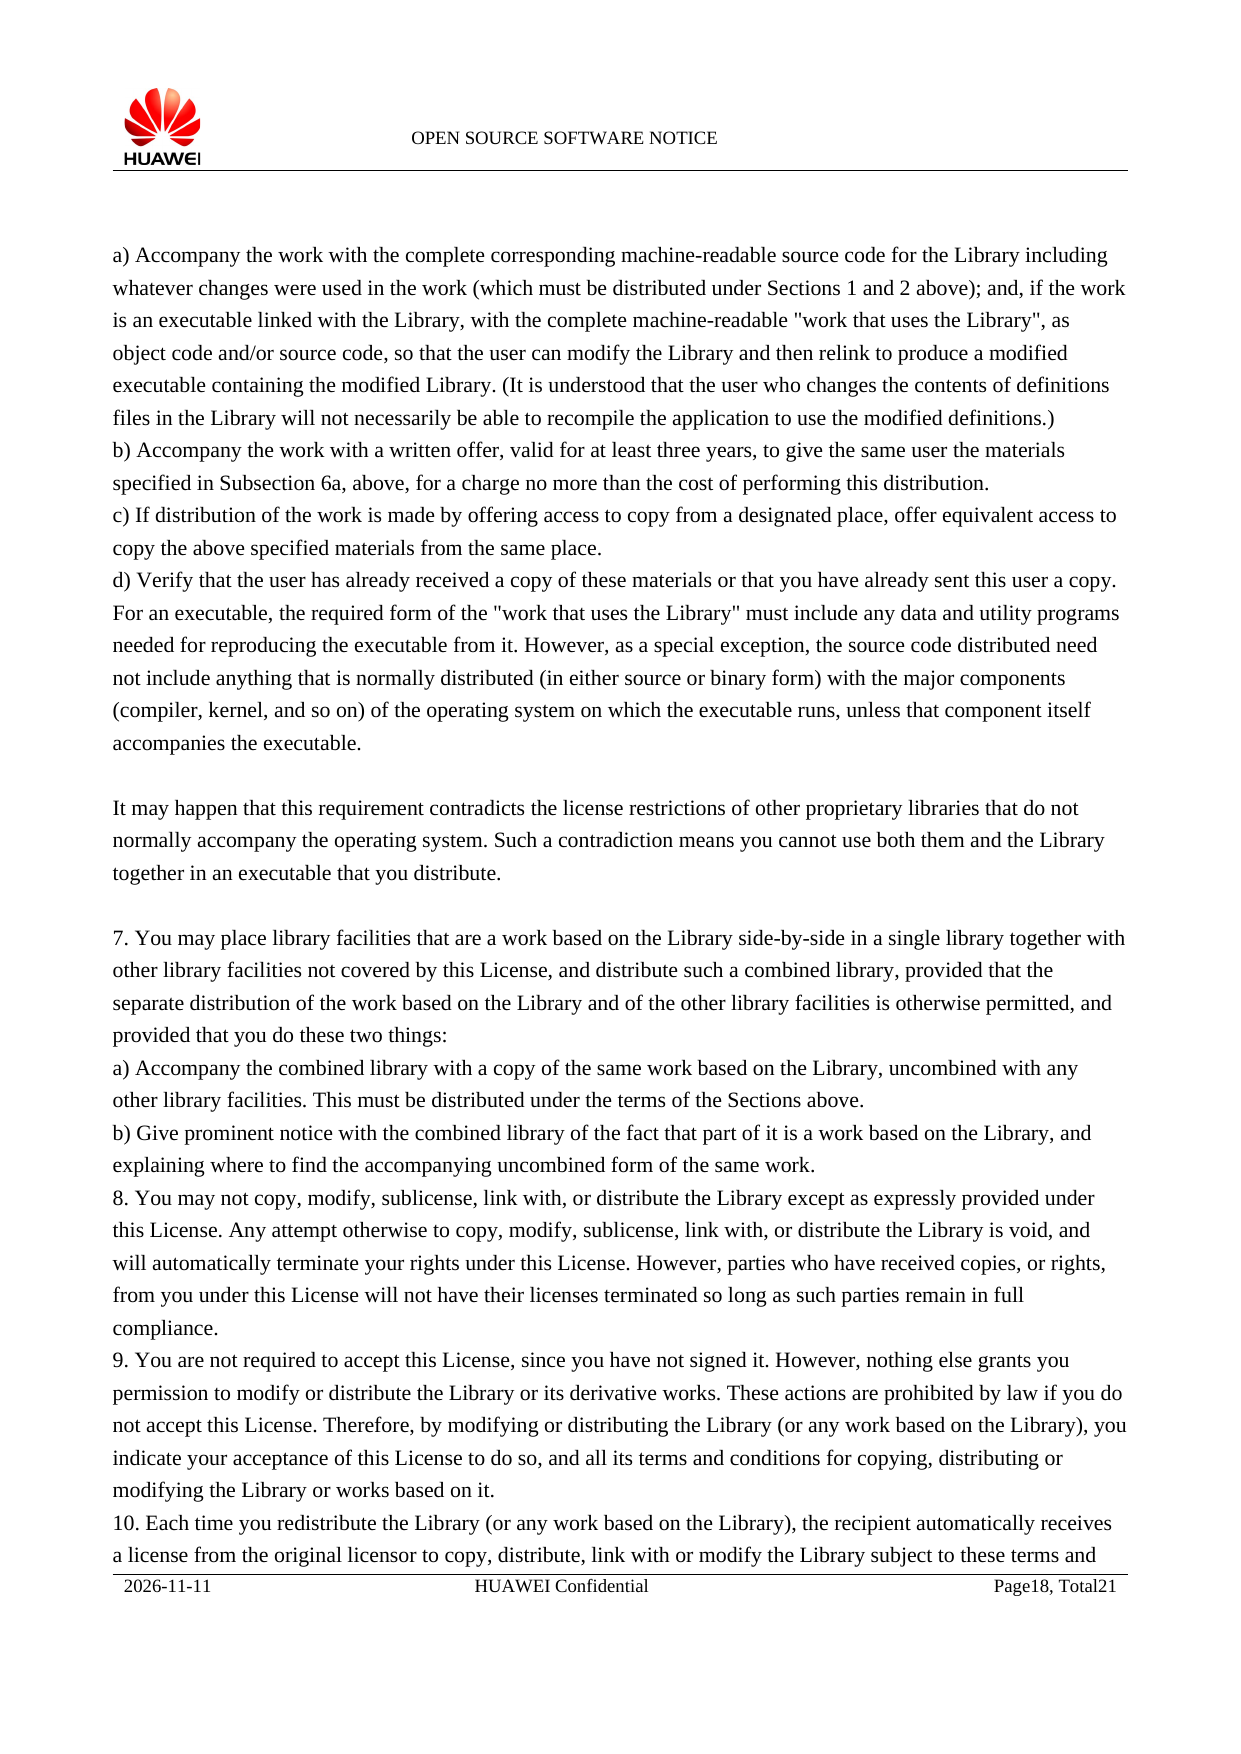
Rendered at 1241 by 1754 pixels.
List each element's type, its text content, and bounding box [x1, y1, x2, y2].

picture [124, 88, 201, 165]
